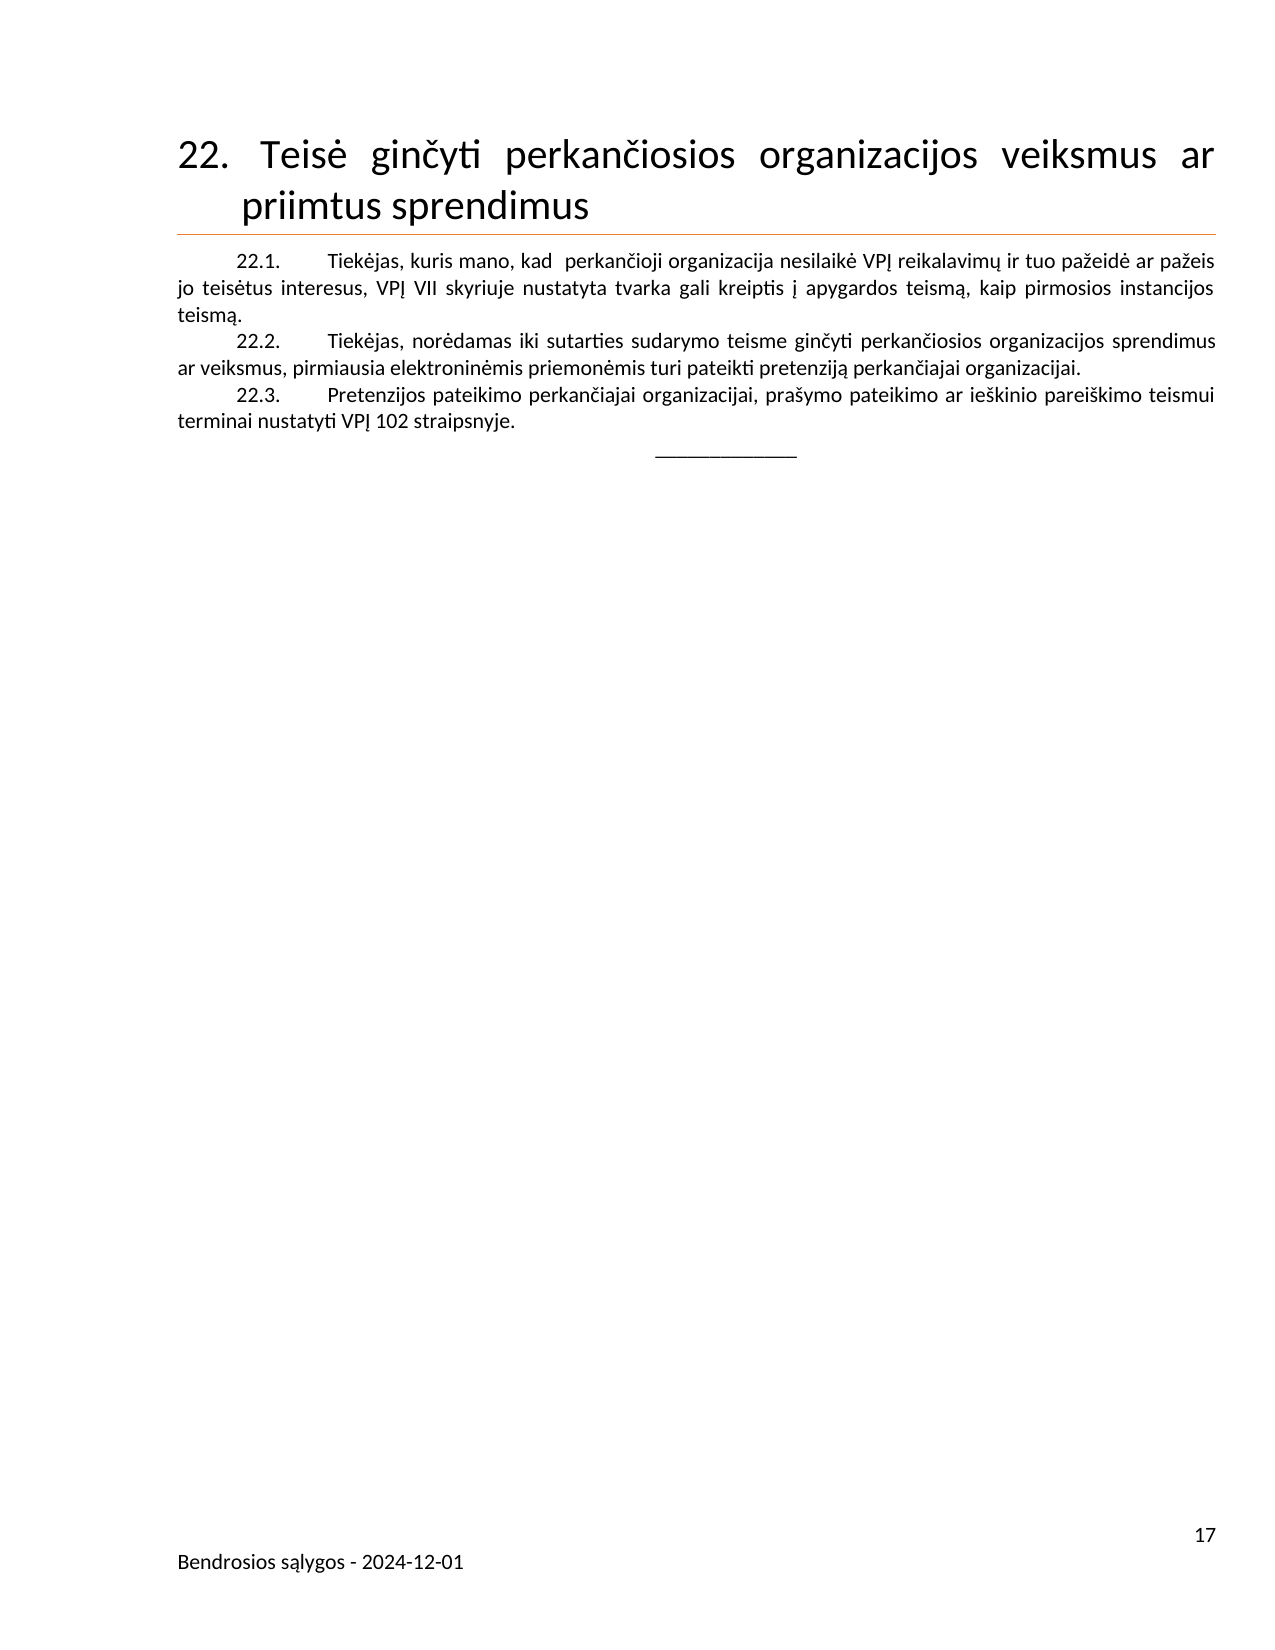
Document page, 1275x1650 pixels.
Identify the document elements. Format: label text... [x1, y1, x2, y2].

list Pretenzijos pateikimo perkančiajai organizacijai, prašymo pateikimo ar ieškinio pareiškimo teismui terminai nustatyti VPĮ 102 straipsnyje. [177, 381, 1216, 434]
list Tiekėjas, norėdamas iki sutarties sudarymo teisme ginčyti perkančiosios organizacijos sprendimus ar veiksmus, pirmiausia elektroninėmis priemonėmis turi pateikti pretenziją perkančiajai organizacijai. [177, 328, 1216, 381]
list _____________ [236, 434, 1216, 461]
list Tiekėjas, kuris mano, kad perkančioji organizacija nesilaikė VPĮ reikalavimų ir tuo pažeidė ar pažeis jo teisėtus interesus, VPĮ VII skyriuje nustatyta tvarka gali kreiptis į apygardos teismą, kaip pirmosios instancijos teismą. [177, 248, 1216, 328]
subtitle Teisė ginčyti perkančiosios organizacijos veiksmus ar priimtus sprendimus [177, 128, 1216, 234]
